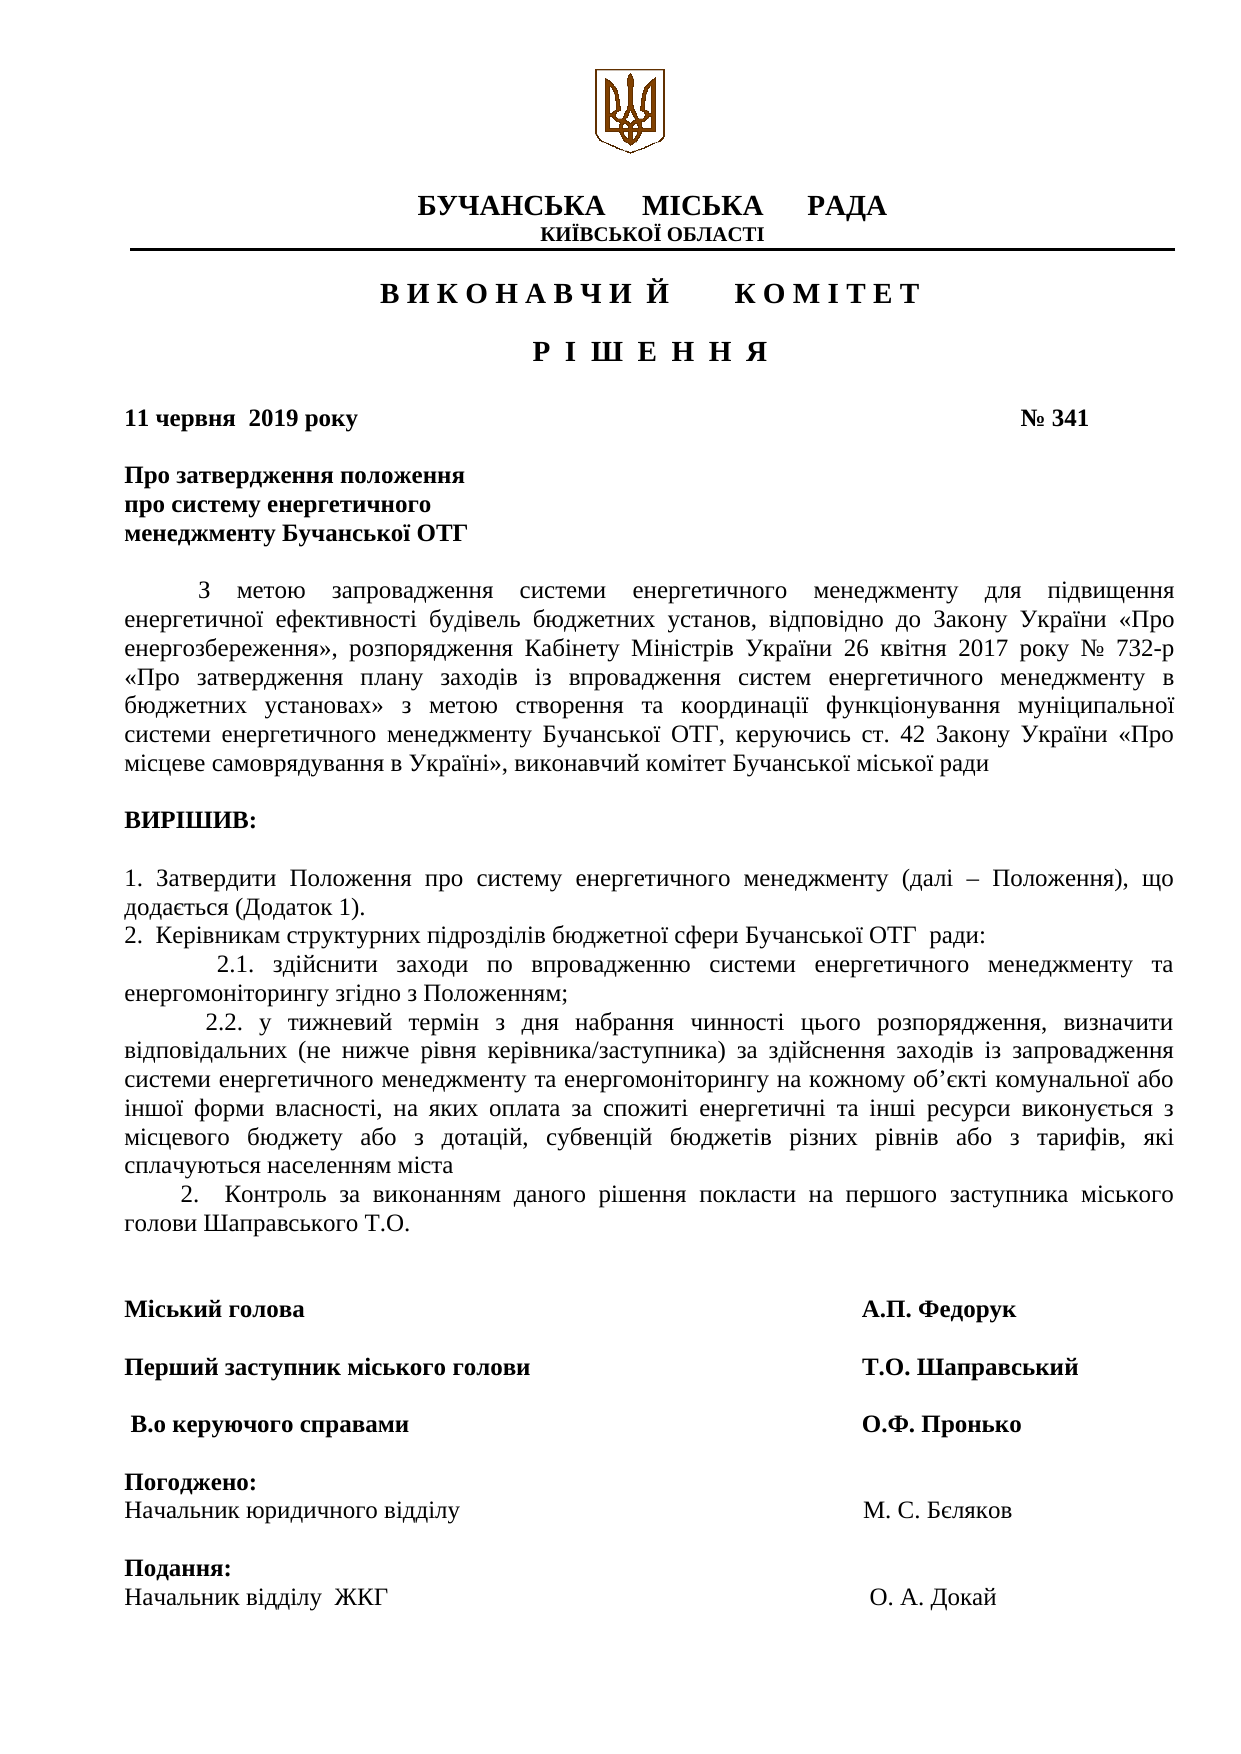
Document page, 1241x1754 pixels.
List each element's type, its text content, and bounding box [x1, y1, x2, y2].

text Подання: [124, 1553, 1175, 1582]
text Про затвердження положення [124, 460, 629, 489]
title ВИРІШИВ: [124, 805, 1175, 834]
text БУЧАНСЬКА МІСЬКА РАДА [129, 188, 1175, 222]
text 2.1. здійснити заходи по впровадженню системи енергетичного менеджменту та енергомоніторингу згідно з Положенням; [124, 949, 1175, 1007]
picture [588, 63, 673, 158]
text 2. Керівникам структурних підрозділів бюджетної сфери Бучанської ОТГ ради: [124, 920, 1175, 949]
text Начальник юридичного відділу М. С. Бєляков [124, 1495, 1175, 1524]
text З метою запровадження системи енергетичного менеджменту для підвищення енергетичної ефективності будівель бюджетних установ, відповідно до Закону України «Про енергозбереження», розпорядження Кабінету Міністрів України 26 квітня 2017 року № 732-р «Про затвердження плану заходів із впровадження систем енергетичного менеджменту в бюджетних установах» з метою створення та координації функціонування муніципальної системи енергетичного менеджменту Бучанської ОТГ, керуючись ст. 42 Закону України «Про місцеве самоврядування в Україні», виконавчий комітет Бучанської міської ради [124, 575, 1175, 777]
text Начальник відділу ЖКГ О. А. Докай [124, 1582, 1175, 1610]
subtitle Р І Ш Е Н Н Я [124, 334, 1175, 368]
title менеджменту Бучанської ОТГ [124, 518, 1175, 547]
text В.о керуючого справами О.Ф. Пронько [124, 1409, 1175, 1438]
text про систему енергетичного [124, 489, 775, 518]
text 11 червня 2019 року № 341 [124, 403, 1175, 432]
text 2.2. у тижневий термін з дня набрання чинності цього розпорядження, визначити відповідальних (не нижче рівня керівника/заступника) за здійснення заходів із запровадження системи енергетичного менеджменту та енергомоніторингу на кожному об’єкті комунальної або іншої форми власності, на яких оплата за спожиті енергетичні та інші ресурси виконується з місцевого бюджету або з дотацій, субвенцій бюджетів різних рівнів або з тарифів, які сплачуються населенням міста [124, 1007, 1175, 1179]
title 2. Контроль за виконанням даного рішення покласти на першого заступника міського голови Шаправського Т.О. [124, 1179, 1175, 1237]
title Перший заступник міського голови Т.О. Шаправський [124, 1352, 1175, 1380]
text Міський голова А.П. Федорук [124, 1294, 1175, 1323]
text 1. Затвердити Положення про систему енергетичного менеджменту (далі – Положення), що додається (Додаток 1). [124, 863, 1175, 920]
subtitle КИЇВСЬКОЇ ОБЛАСТІ [129, 222, 1175, 251]
text Погоджено: [124, 1467, 1175, 1495]
subtitle В И К О Н А В Ч И Й К О М І Т Е Т [124, 276, 1175, 309]
